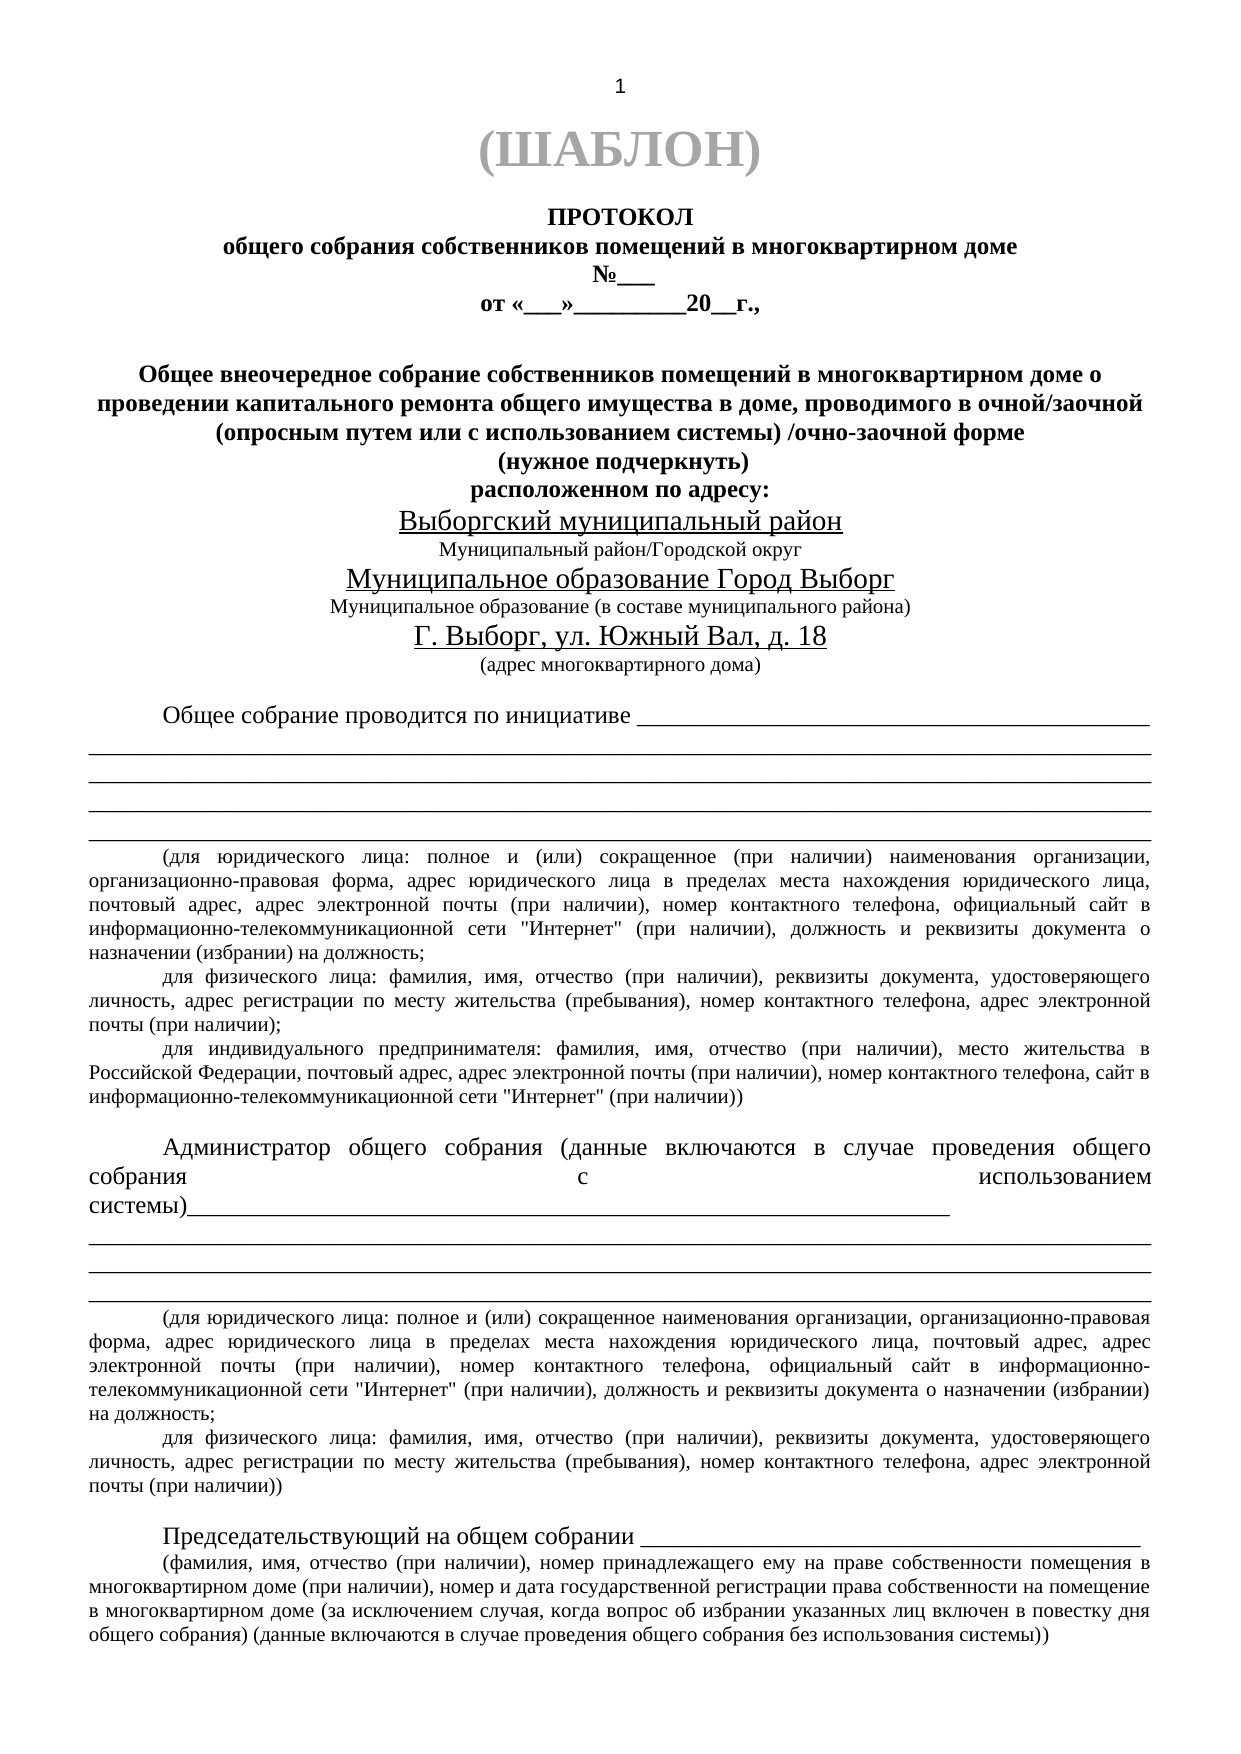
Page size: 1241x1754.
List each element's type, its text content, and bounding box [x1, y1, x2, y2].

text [89, 1550, 1152, 1646]
text ПРОТОКОЛ [89, 202, 1152, 231]
text Муниципальное образование Город Выборг [89, 561, 1152, 594]
text (для юридического лица: полное и (или) сокращенное (при наличии) наименования организации, организационно-правовая форма, адрес юридического лица в пределах места нахождения юридического лица, почтовый адрес, адрес электронной почты (при наличии), номер контактного телефона, официальный сайт в информационно-телекоммуникационной сети "Интернет" (при наличии), должность и реквизиты документа о назначении (избрании) на должность; [89, 844, 1152, 964]
text Выборгский муниципальный район [89, 503, 1152, 537]
text _____________________________________________________________________________________ [89, 1219, 1152, 1247]
text Г. Выборг, ул. Южный Вал, д. 18 [89, 618, 1152, 652]
text Муниципальный район/Городской округ [89, 537, 1152, 561]
text (для юридического лица: полное и (или) сокращенное наименования организации, организационно-правовая форма, адрес юридического лица в пределах места нахождения юридического лица, почтовый адрес, адрес электронной почты (при наличии), номер контактного телефона, официальный сайт в информационно-телекоммуникационной сети "Интернет" (при наличии), должность и реквизиты документа о назначении (избрании) на должность; [89, 1305, 1152, 1425]
text расположенном по адресу: [89, 474, 1152, 503]
text (адрес многоквартирного дома) [89, 652, 1152, 676]
text _____________________________________________________________________________________ [89, 1276, 1152, 1305]
text (нужное подчеркнуть) [89, 446, 1152, 474]
text Общее внеочередное собрание собственников помещений в многоквартирном доме о проведении капитального ремонта общего имущества в доме, проводимого в очной/заочной (опросным путем или с использованием системы) /очно-заочной форме [89, 359, 1152, 446]
text Муниципальное образование (в составе муниципального района) [89, 594, 1152, 618]
text от «___»_________20__г., [89, 288, 1152, 317]
text для физического лица: фамилия, имя, отчество (при наличии), реквизиты документа, удостоверяющего личность, адрес регистрации по месту жительства (пребывания), номер контактного телефона, адрес электронной почты (при наличии)) [89, 1425, 1152, 1497]
text Председательствующий на общем собрании ________________________________________ [89, 1521, 1152, 1550]
text общего собрания собственников помещений в многоквартирном доме [89, 231, 1152, 259]
text (ШАБЛОН) [89, 118, 1152, 178]
text для индивидуального предпринимателя: фамилия, имя, отчество (при наличии), место жительства в Российской Федерации, почтовый адрес, адрес электронной почты (при наличии), номер контактного телефона, сайт в информационно-телекоммуникационной сети "Интернет" (при наличии)) [89, 1036, 1152, 1108]
text Общее собрание проводится по инициативе _________________________________________ _____________________________________________________________________________________ _______________________________________________________________________________________________________________________________________________________________________________________________________________________________________________________________ [89, 700, 1152, 844]
text Администратор общего собрания (данные включаются в случае проведения общего собрания с использованием системы)_____________________________________________________________ [89, 1132, 1152, 1219]
text _____________________________________________________________________________________ [89, 1247, 1152, 1276]
text №___ [89, 259, 1152, 288]
text для физического лица: фамилия, имя, отчество (при наличии), реквизиты документа, удостоверяющего личность, адрес регистрации по месту жительства (пребывания), номер контактного телефона, адрес электронной почты (при наличии); [89, 964, 1152, 1036]
